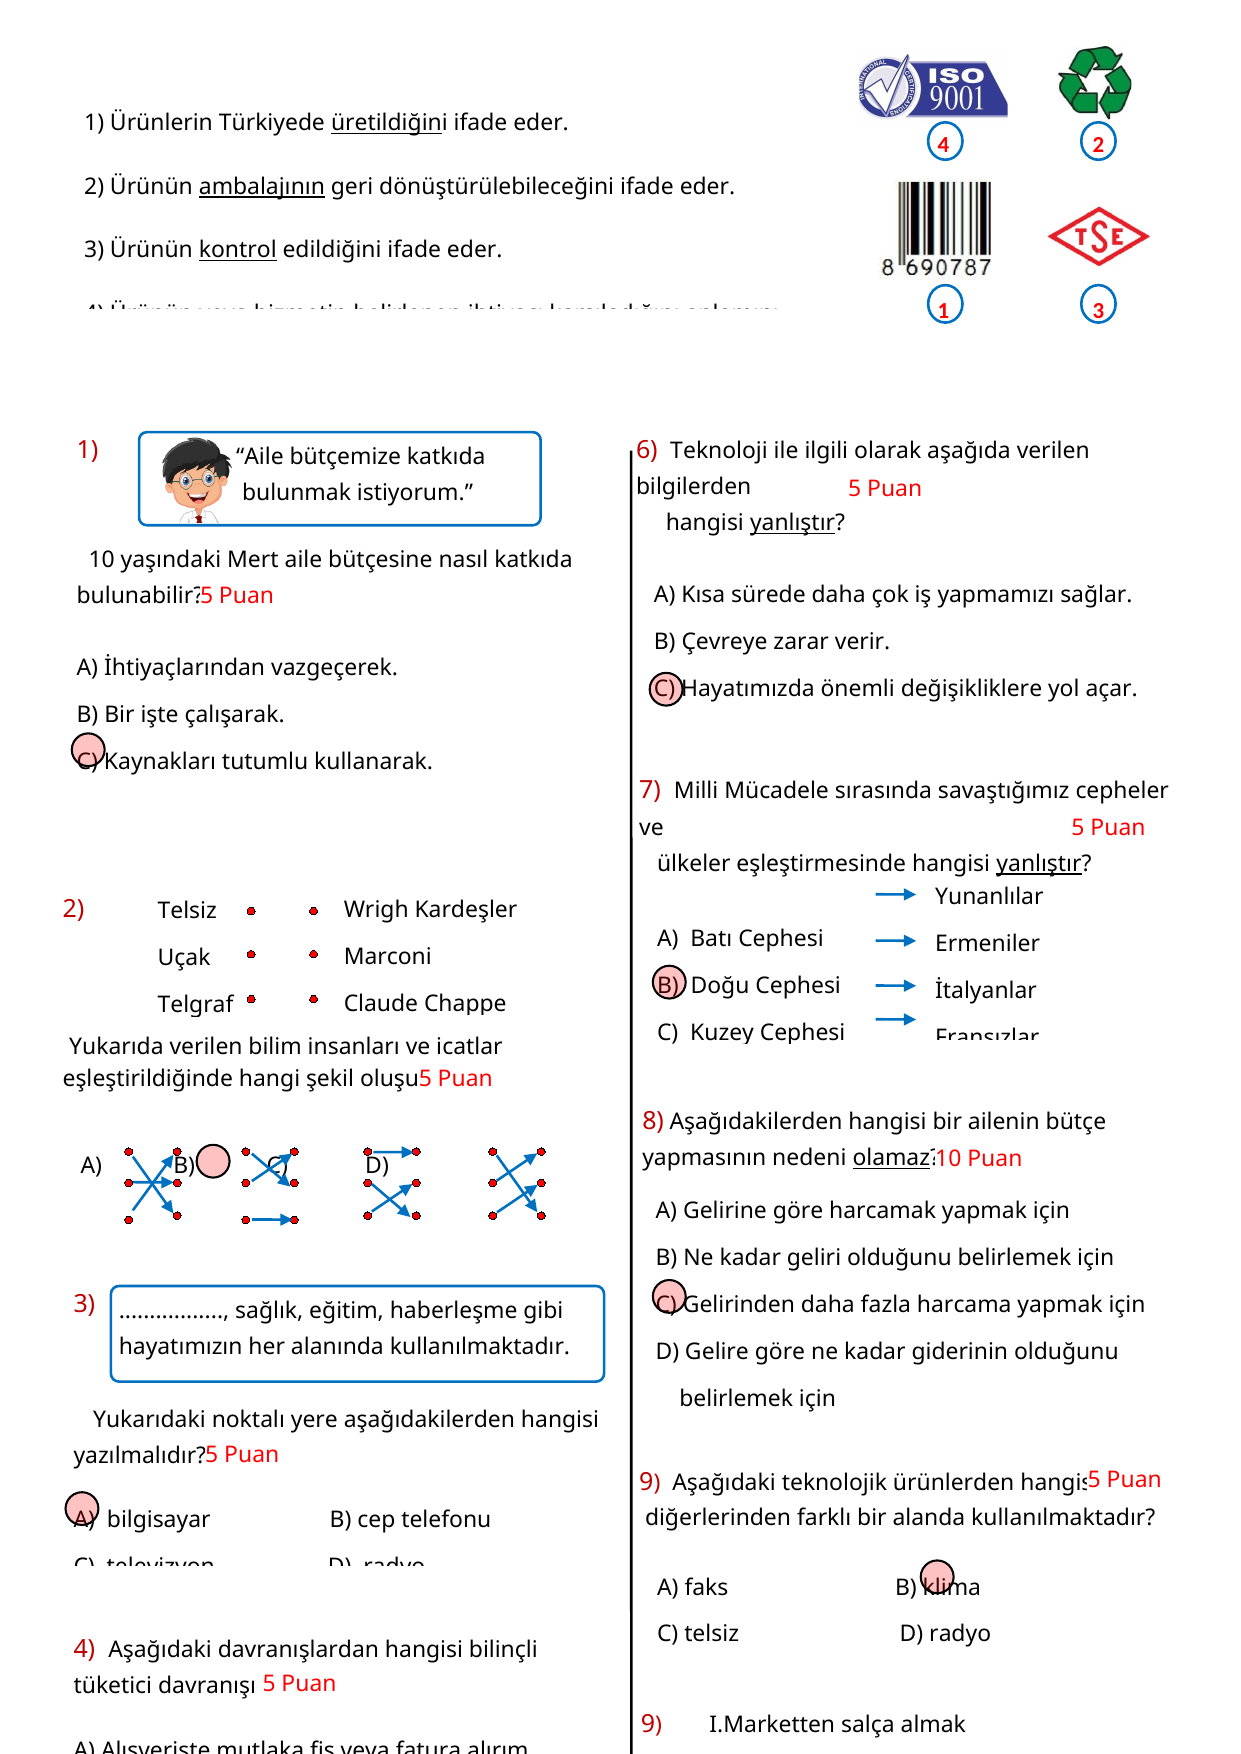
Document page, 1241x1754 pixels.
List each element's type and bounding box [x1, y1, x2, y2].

picture [859, 51, 1008, 125]
picture [1046, 202, 1152, 270]
picture [1057, 46, 1132, 120]
picture [161, 436, 233, 523]
picture [876, 176, 991, 280]
